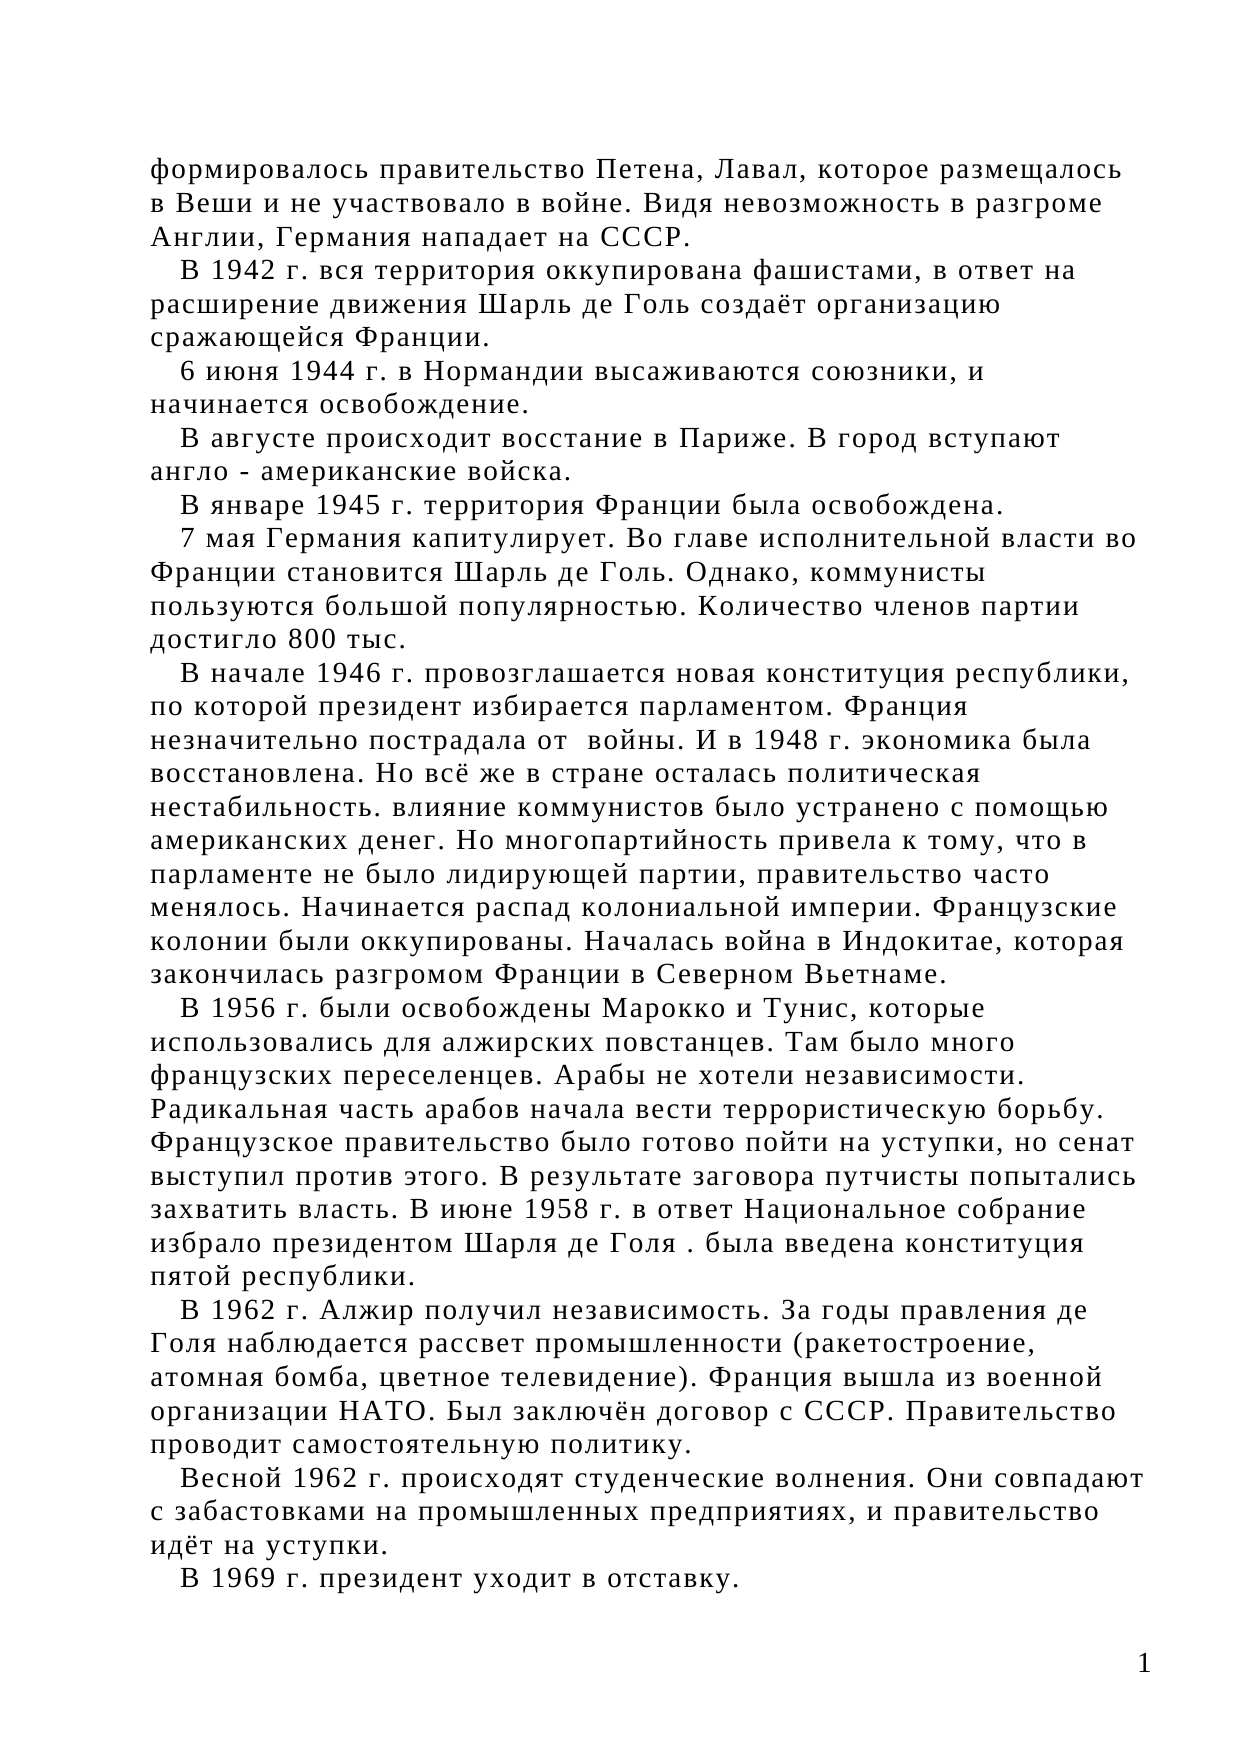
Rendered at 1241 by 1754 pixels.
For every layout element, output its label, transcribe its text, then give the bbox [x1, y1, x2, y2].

text В 1969 г. президент уходит в отставку. [150, 1560, 1148, 1594]
text В начале 1946 г. провозглашается новая конституция республики, по которой президент избирается парламентом. Франция незначительно пострадала от войны. И в 1948 г. экономика была восстановлена. Но всё же в стране осталась политическая нестабильность. влияние коммунистов было устранено с помощью американских денег. Но многопартийность привела к тому, что в парламенте не было лидирующей партии, правительство часто менялось. Начинается распад колониальной империи. Французские колонии были оккупированы. Началась война в Индокитае, которая закончилась разгромом Франции в Северном Вьетнаме. [150, 655, 1148, 990]
text В 1956 г. были освобождены Марокко и Тунис, которые использовались для алжирских повстанцев. Там было много французских переселенцев. Арабы не хотели независимости. Радикальная часть арабов начала вести террористическую борьбу. Французское правительство было готово пойти на уступки, но сенат выступил против этого. В результате заговора путчисты попытались захватить власть. В июне 1958 г. в ответ Национальное собрание избрало президентом Шарля де Голя . была введена конституция пятой республики. [150, 990, 1148, 1292]
text 7 мая Германия капитулирует. Во главе исполнительной власти во Франции становится Шарль де Голь. Однако, коммунисты пользуются большой популярностью. Количество членов партии достигло 800 тыс. [150, 521, 1148, 655]
text В 1962 г. Алжир получил независимость. За годы правления де Голя наблюдается рассвет промышленности (ракетостроение, атомная бомба, цветное телевидение). Франция вышла из военной организации НАТО. Был заключён договор с СССР. Правительство проводит самостоятельную политику. [150, 1292, 1148, 1460]
text Весной 1962 г. происходят студенческие волнения. Они совпадают с забастовками на промышленных предприятиях, и правительство идёт на уступки. [150, 1460, 1148, 1560]
text В августе происходит восстание в Париже. В город вступают англо - американские войска. [150, 420, 1148, 487]
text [150, 152, 1148, 252]
text В 1942 г. вся территория оккупирована фашистами, в ответ на расширение движения Шарль де Голь создаёт организацию сражающейся Франции. [150, 252, 1148, 353]
text 6 июня 1944 г. в Нормандии высаживаются союзники, и начинается освобождение. [150, 353, 1148, 420]
text В январе 1945 г. территория Франции была освобождена. [150, 487, 1148, 521]
